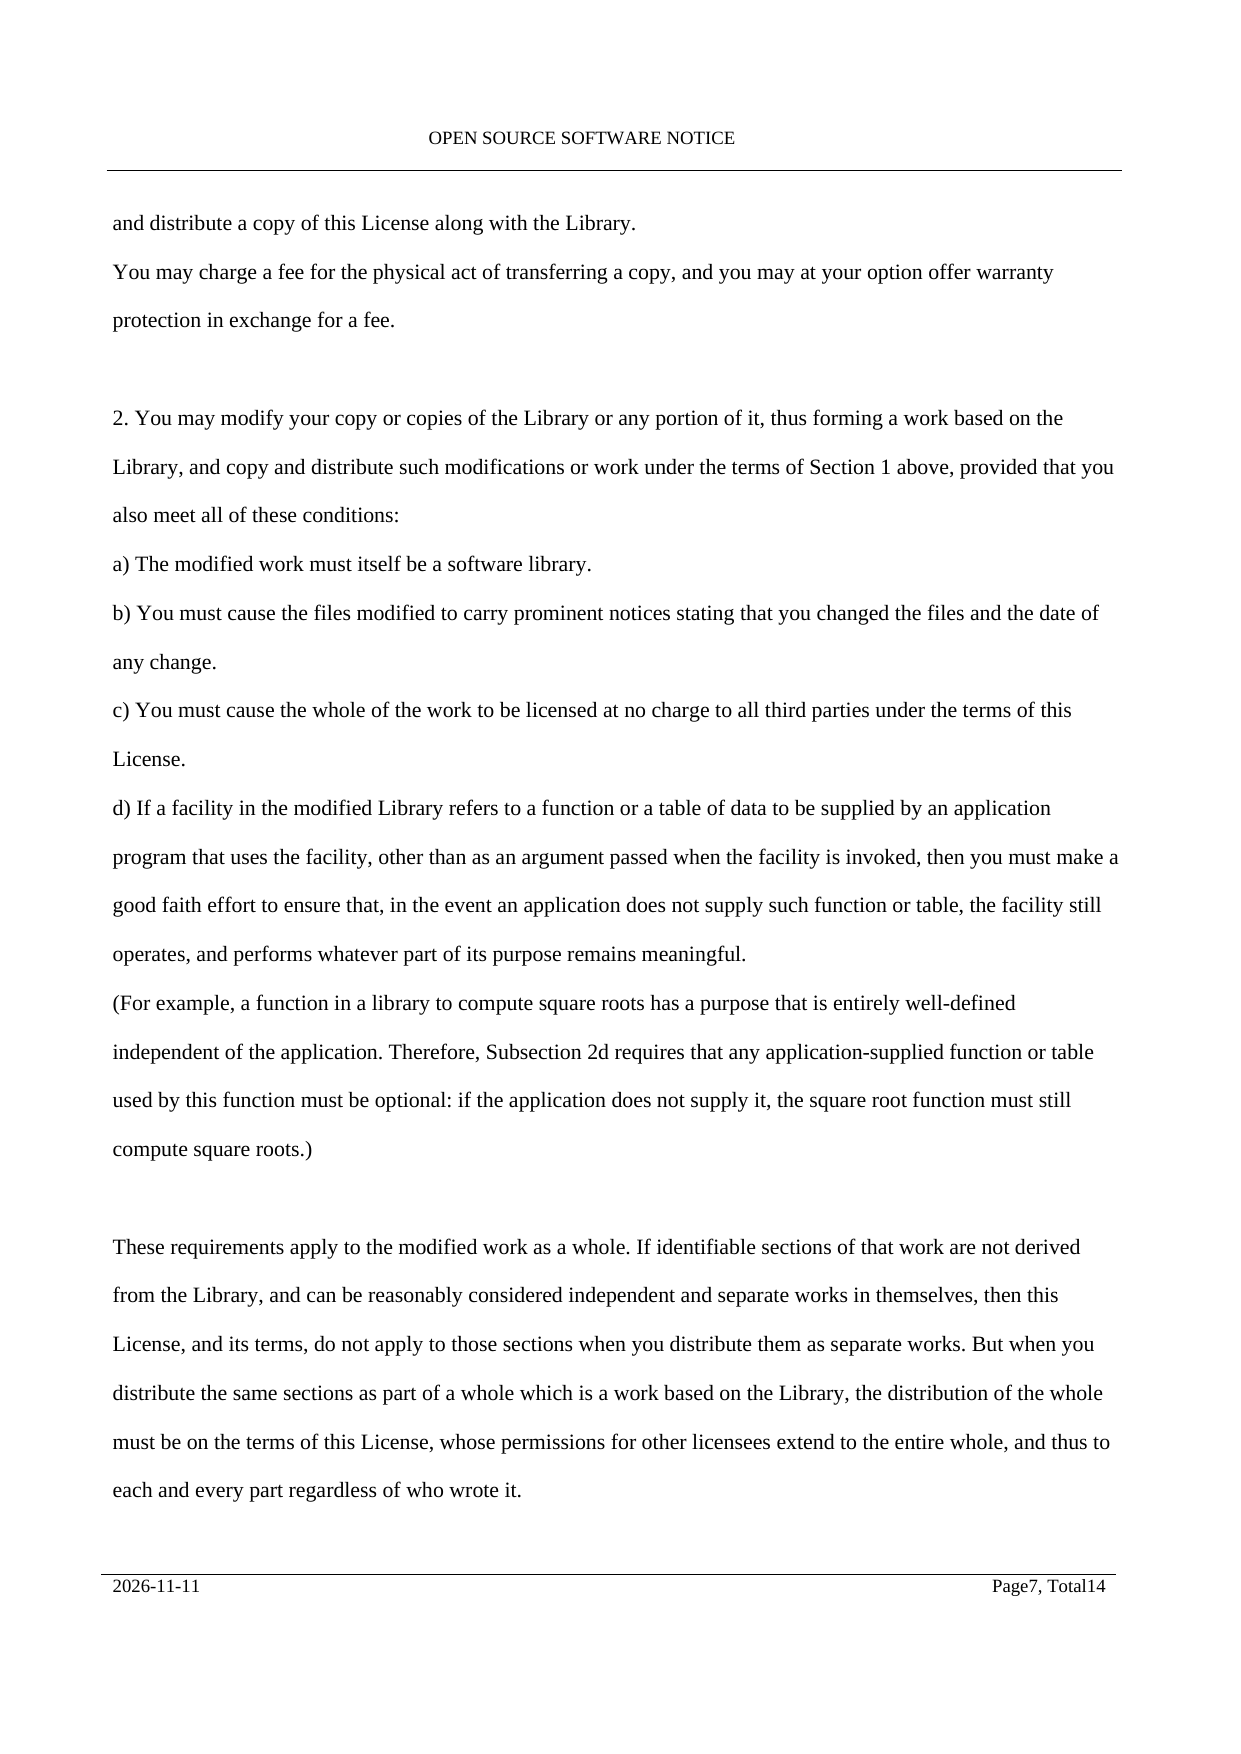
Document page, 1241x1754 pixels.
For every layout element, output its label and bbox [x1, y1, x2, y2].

text [112, 206, 1128, 1506]
